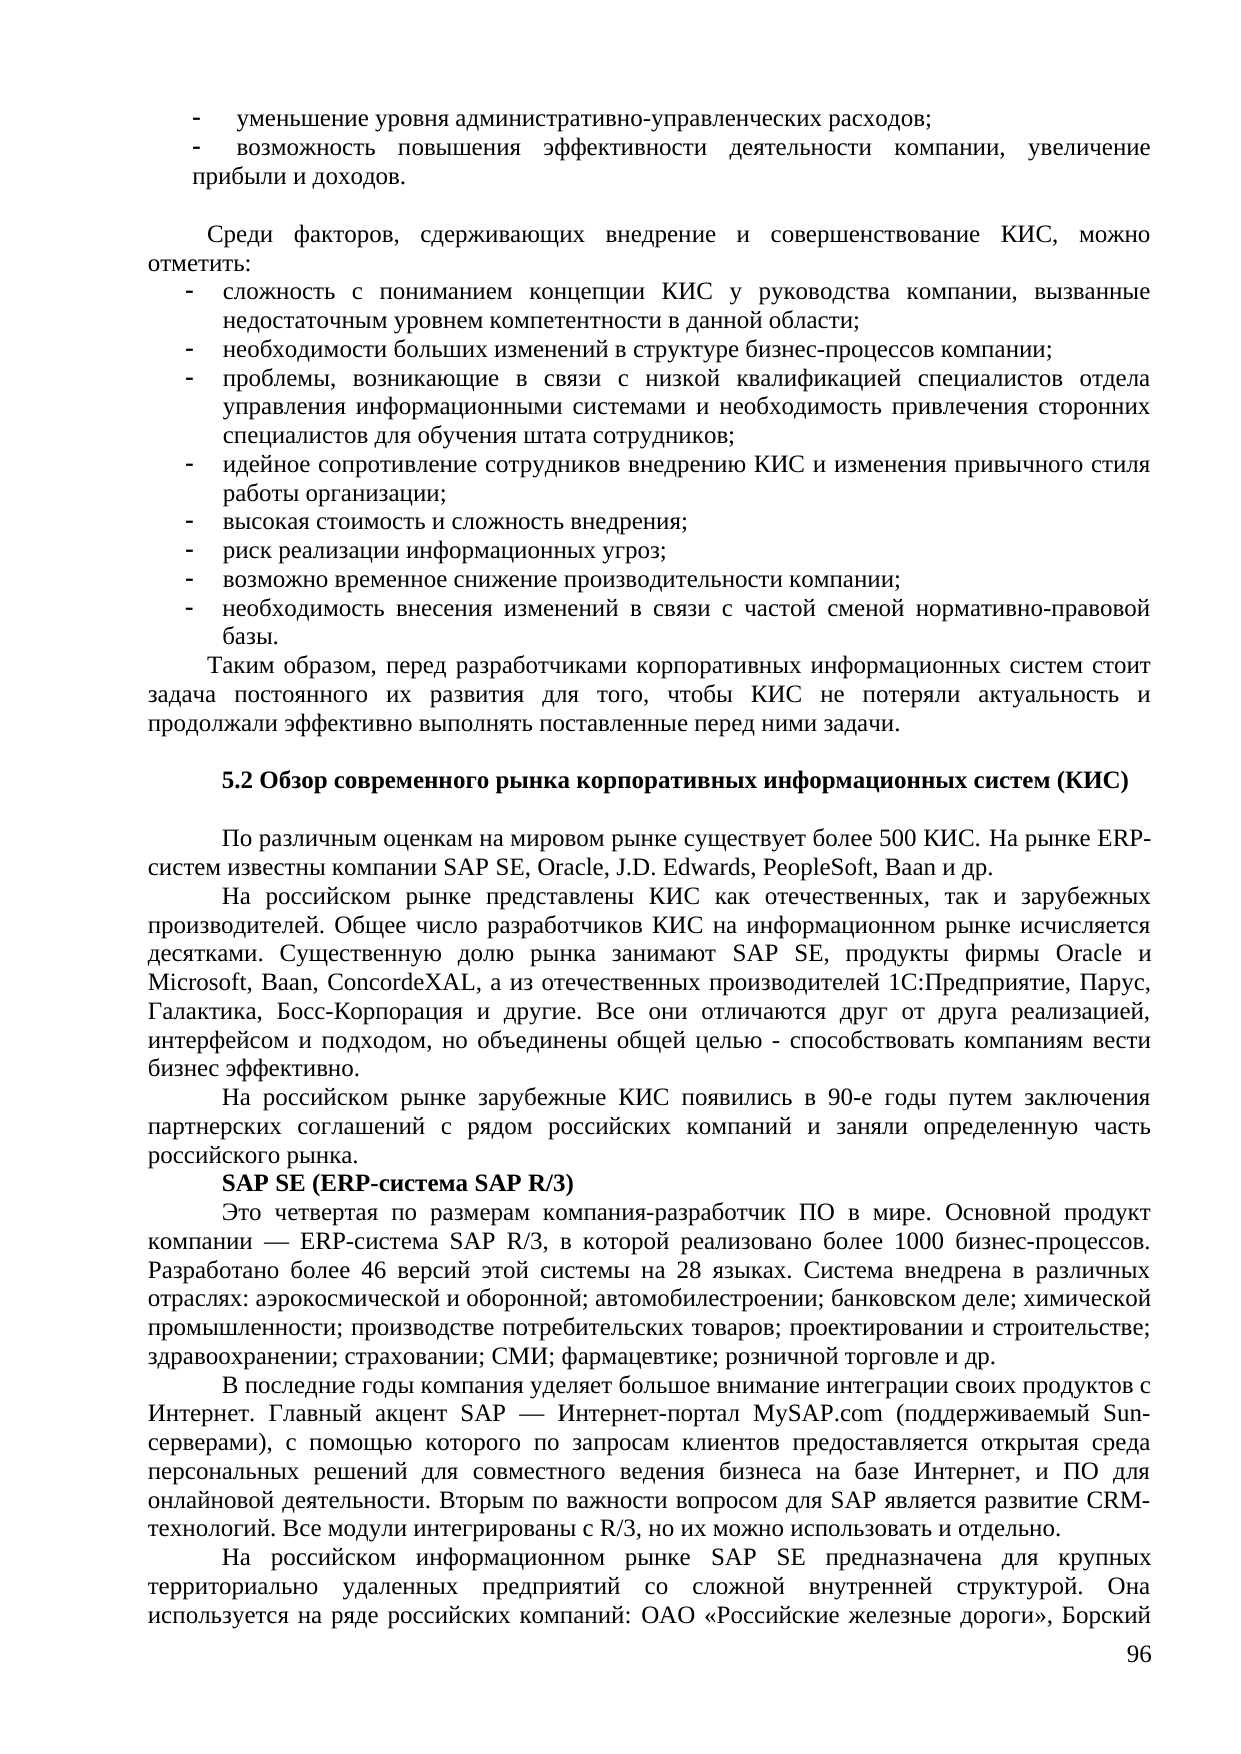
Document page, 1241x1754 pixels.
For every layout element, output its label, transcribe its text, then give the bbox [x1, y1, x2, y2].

text 5.2 Обзор современного рынка корпоративных информационных систем (КИС) [148, 766, 1152, 794]
list необходимости больших изменений в структуре бизнес-процессов компании; [185, 334, 1152, 363]
list уменьшение уровня административно-управленческих расходов; [192, 103, 1152, 132]
text На российском рынке зарубежные КИС появились в 90-е годы путем заключения партнерских соглашений с рядом российских компаний и заняли определенную часть российского рынка. [148, 1082, 1152, 1168]
list Среди факторов, сдерживающих внедрение и совершенствование КИС, можно отметить: [148, 219, 1152, 276]
text На российском рынке представлены КИС как отечественных, так и зарубежных производителей. Общее число разработчиков КИС на информационном рынке исчисляется десятками. Существенную долю рынка занимают SAP SE, продукты фирмы Oracle и Microsoft, Baan, ConcordeXAL, а из отечественных производителей 1С:Предприятие, Парус, Галактика, Босс-Корпорация и другие. Все они отличаются друг от друга реализацией, интерфейсом и подходом, но объединены общей целью - способствовать компаниям вести бизнес эффективно. [148, 881, 1152, 1082]
list идейное сопротивление сотрудников внедрению КИС и изменения привычного стиля работы организации; [185, 449, 1152, 506]
list высокая стоимость и сложность внедрения; [185, 506, 1152, 535]
list риск реализации информационных угроз; [185, 535, 1152, 564]
list Таким образом, перед разработчиками корпоративных информационных систем стоит задача постоянного их развития для того, чтобы КИС не потеряли актуальность и продолжали эффективно выполнять поставленные перед ними задачи. [148, 650, 1152, 736]
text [148, 1542, 1152, 1628]
list возможно временное снижение производительности компании; [185, 564, 1152, 593]
list сложность с пониманием концепции КИС у руководства компании, вызванные недостаточным уровнем компетентности в данной области; [185, 276, 1152, 334]
list возможность повышения эффективности деятельности компании, увеличение прибыли и доходов. [192, 132, 1152, 190]
text По различным оценкам на мировом рынке существует более 500 КИС. На рынке ERP-систем известны компании SAP SE, Oracle, J.D. Edwards, PeopleSoft, Baan и др. [148, 823, 1152, 881]
list проблемы, возникающие в связи с низкой квалификацией специалистов отдела управления информационными системами и необходимость привлечения сторонних специалистов для обучения штата сотрудников; [185, 363, 1152, 449]
text Это четвертая по размерам компания-разработчик ПО в мире. Основной продукт компании — ERP-система SAP R/3, в которой реализовано более 1000 бизнес-процессов. Разработано более 46 версий этой системы на 28 языках. Система внедрена в различных отраслях: аэрокосмической и оборонной; автомобилестроении; банковском деле; химической промышленности; производстве потребительских товаров; проектировании и строительстве; здравоохранении; страховании; СМИ; фармацевтике; розничной торговле и др. [148, 1197, 1152, 1370]
text SAP SE (ERP-система SAP R/3) [148, 1168, 1152, 1197]
text В последние годы компания уделяет большое внимание интеграции своих продуктов с Интернет. Главный акцент SAP — Интернет-портал MySAP.com (поддерживаемый Sun-серверами), с помощью которого по запросам клиентов предоставляется открытая среда персональных решений для совместного ведения бизнеса на базе Интернет, и ПО для онлайновой деятельности. Вторым по важности вопросом для SAP является развитие CRM-технологий. Все модули интегрированы с R/3, но их можно использовать и отдельно. [148, 1370, 1152, 1542]
list необходимость внесения изменений в связи с частой сменой нормативно-правовой базы. [185, 593, 1152, 650]
